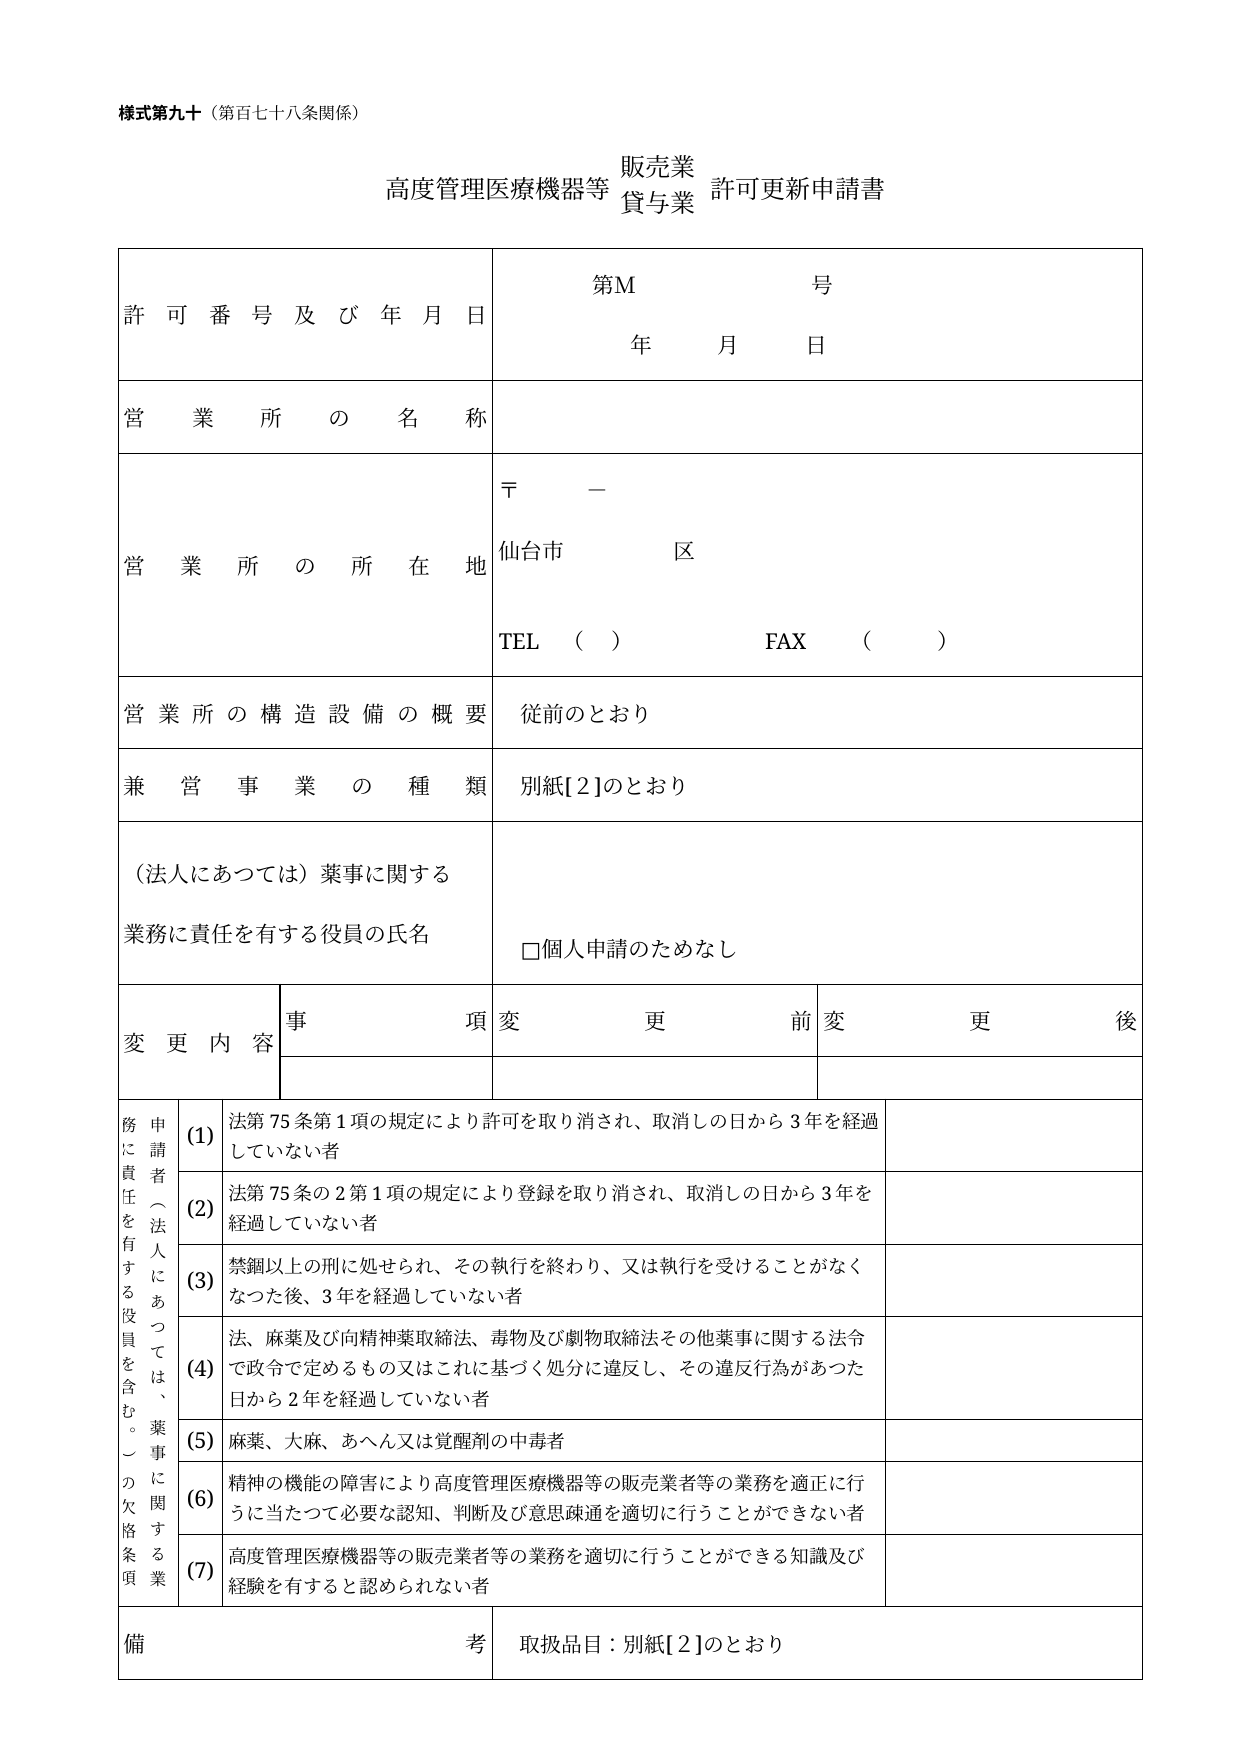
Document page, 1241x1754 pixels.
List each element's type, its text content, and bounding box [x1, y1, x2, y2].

table_cell (5) [179, 1420, 222, 1461]
table_cell 禁錮以上の刑に処せられ、その執行を終わり、又は執行を受けることがなくなつた後、3年を経過していない者 [223, 1245, 885, 1316]
table_cell [493, 1057, 817, 1098]
table_cell 取扱品目：別紙[２]のとおり [493, 1607, 1142, 1678]
table_cell 備考 [119, 1607, 492, 1678]
table_cell [886, 1317, 1142, 1418]
table_cell [818, 1057, 1142, 1098]
table_cell (6) [179, 1462, 222, 1533]
table_cell □個人申請のためなし [493, 822, 1142, 983]
table_cell [886, 1420, 1142, 1461]
table_cell (7) [179, 1535, 222, 1606]
table_cell [886, 1245, 1142, 1316]
table_cell （法人にあつては）薬事に関する 業務に責任を有する役員の氏名 [119, 822, 492, 983]
table_cell 変更前 [493, 985, 817, 1056]
table_cell [886, 1535, 1142, 1606]
table_cell 変更後 [818, 985, 1142, 1056]
table_cell 法第75条の2第1項の規定により登録を取り消され、取消しの日から3年を経過していない者 [223, 1172, 885, 1243]
table_cell 高度管理医療機器等の販売業者等の業務を適切に行うことができる知識及び経験を有すると認められない者 [223, 1535, 885, 1606]
table_cell 法第75条第1項の規定により許可を取り消され、取消しの日から3年を経過していない者 [223, 1100, 885, 1171]
table_cell (1) [179, 1100, 222, 1171]
table_cell [281, 1057, 492, 1098]
table_cell [493, 381, 1142, 453]
table_cell 事項 [281, 985, 492, 1056]
table_cell 変更内容 [119, 985, 279, 1098]
table_cell [886, 1462, 1142, 1533]
table_header 第Ｍ 号 年 月 日 [493, 249, 1142, 380]
table_cell (3) [179, 1245, 222, 1316]
table_cell (2) [179, 1172, 222, 1243]
table_cell 営業所の構造設備の概要 [119, 677, 492, 748]
table_cell 申請者（法人にあつては、薬事に関する業 務に責任を有する役員を含む。）の欠格条項 [119, 1100, 178, 1606]
table_cell 従前のとおり [493, 677, 1142, 748]
table_cell 精神の機能の障害により高度管理医療機器等の販売業者等の業務を適正に行うに当たつて必要な認知、判断及び意思疎通を適切に行うことができない者 [223, 1462, 885, 1533]
table_cell (4) [179, 1317, 222, 1418]
table_cell 営業所の名称 [119, 381, 492, 453]
table_cell [886, 1172, 1142, 1243]
text 様式第九十（第百七十八条関係） [118, 97, 1152, 127]
table_header 許可番号及び年月日 [119, 249, 492, 380]
table_cell 営業所の所在地 [119, 454, 492, 676]
text 高度管理医療機器等 許可更新申請書 [118, 157, 1152, 217]
table_cell [886, 1100, 1142, 1171]
table_cell 法、麻薬及び向精神薬取締法、毒物及び劇物取締法その他薬事に関する法令で政令で定めるもの又はこれに基づく処分に違反し、その違反行為があつた日から2年を経過していない者 [223, 1317, 885, 1418]
table_cell 別紙[２]のとおり [493, 749, 1142, 821]
table_cell 兼営事業の種類 [119, 749, 492, 821]
table_cell 麻薬、大麻、あへん又は覚醒剤の中毒者 [223, 1420, 885, 1461]
table_cell 〒 － 仙台市 区 TEL （ ） FAX （ ） [493, 454, 1142, 676]
